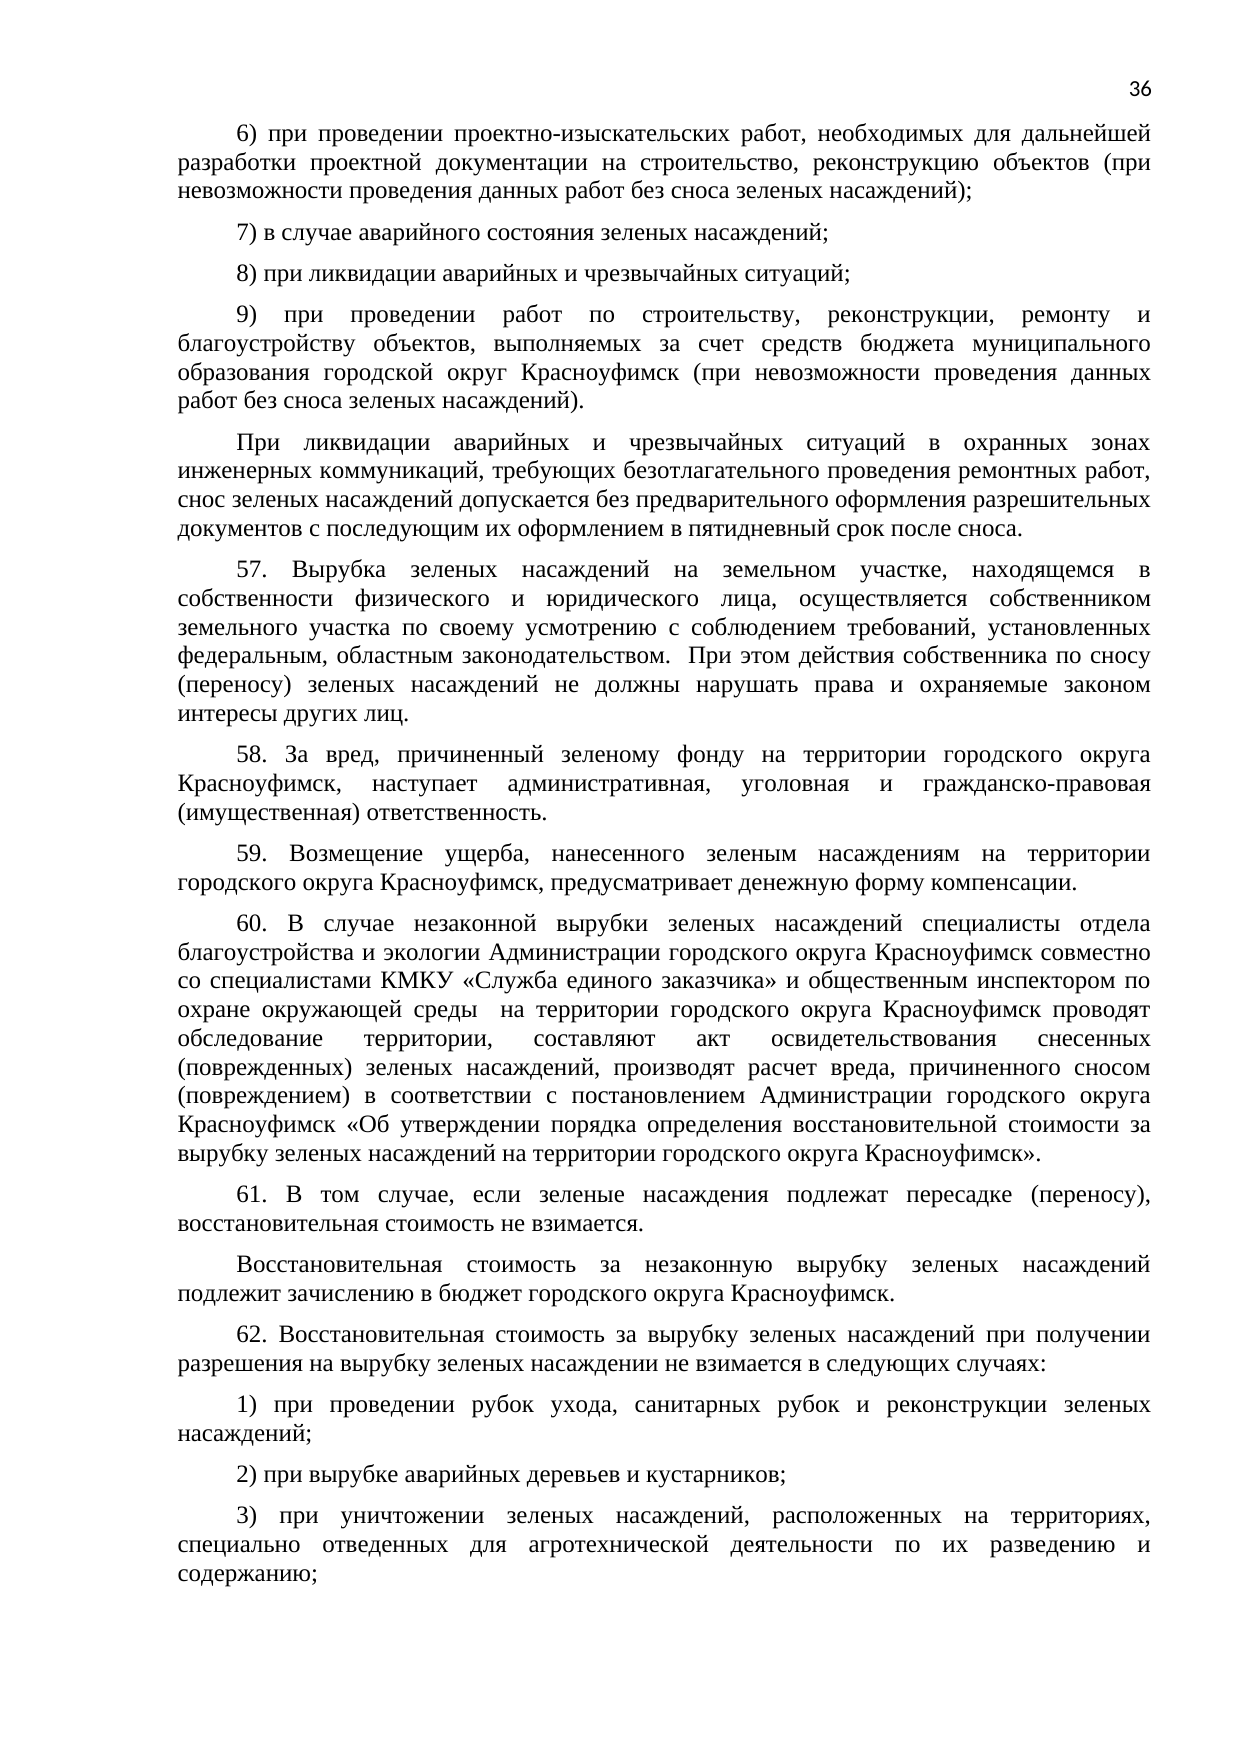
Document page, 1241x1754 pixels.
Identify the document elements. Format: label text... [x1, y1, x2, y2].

text 62. Восстановительная стоимость за вырубку зеленых насаждений при получении разрешения на вырубку зеленых насаждении не взимается в следующих случаях: [177, 1319, 1152, 1377]
text 59. Возмещение ущерба, нанесенного зеленым насаждениям на территории городского округа Красноуфимск, предусматривает денежную форму компенсации. [177, 838, 1152, 896]
text 1) при проведении рубок ухода, санитарных рубок и реконструкции зеленых насаждений; [177, 1389, 1152, 1447]
text Восстановительная стоимость за незаконную вырубку зеленых насаждений подлежит зачислению в бюджет городского округа Красноуфимск. [177, 1249, 1152, 1307]
text При ликвидации аварийных и чрезвычайных ситуаций в охранных зонах инженерных коммуникаций, требующих безотлагательного проведения ремонтных работ, снос зеленых насаждений допускается без предварительного оформления разрешительных документов с последующим их оформлением в пятидневный срок после сноса. [177, 427, 1152, 542]
text 8) при ликвидации аварийных и чрезвычайных ситуаций; [177, 258, 1152, 287]
text 3) при уничтожении зеленых насаждений, расположенных на территориях, специально отведенных для агротехнической деятельности по их разведению и содержанию; [177, 1501, 1152, 1587]
text 58. За вред, причиненный зеленому фонду на территории городского округа Красноуфимск, наступает административная, уголовная и гражданско-правовая (имущественная) ответственность. [177, 739, 1152, 826]
text 61. В том случае, если зеленые насаждения подлежат пересадке (переносу), восстановительная стоимость не взимается. [177, 1179, 1152, 1237]
text 60. В случае незаконной вырубки зеленых насаждений специалисты отдела благоустройства и экологии Администрации городского округа Красноуфимск совместно со специалистами КМКУ «Служба единого заказчика» и общественным инспектором по охране окружающей среды на территории городского округа Красноуфимск проводят обследование территории, составляют акт освидетельствования снесенных (поврежденных) зеленых насаждений, производят расчет вреда, причиненного сносом (повреждением) в соответствии с постановлением Администрации городского округа Красноуфимск «Об утверждении порядка определения восстановительной стоимости за вырубку зеленых насаждений на территории городского округа Красноуфимск». [177, 908, 1152, 1167]
text 6) при проведении проектно-изыскательских работ, необходимых для дальнейшей разработки проектной документации на строительство, реконструкцию объектов (при невозможности проведения данных работ без сноса зеленых насаждений); [177, 118, 1152, 204]
text 2) при вырубке аварийных деревьев и кустарников; [177, 1459, 1152, 1488]
text 7) в случае аварийного состояния зеленых насаждений; [177, 217, 1152, 246]
text 57. Вырубка зеленых насаждений на земельном участке, находящемся в собственности физического и юридического лица, осуществляется собственником земельного участка по своему усмотрению с соблюдением требований, установленных федеральным, областным законодательством. При этом действия собственника по сносу (переносу) зеленых насаждений не должны нарушать права и охраняемые законом интересы других лиц. [177, 554, 1152, 727]
text 9) при проведении работ по строительству, реконструкции, ремонту и благоустройству объектов, выполняемых за счет средств бюджета муниципального образования городской округ Красноуфимск (при невозможности проведения данных работ без сноса зеленых насаждений). [177, 299, 1152, 414]
